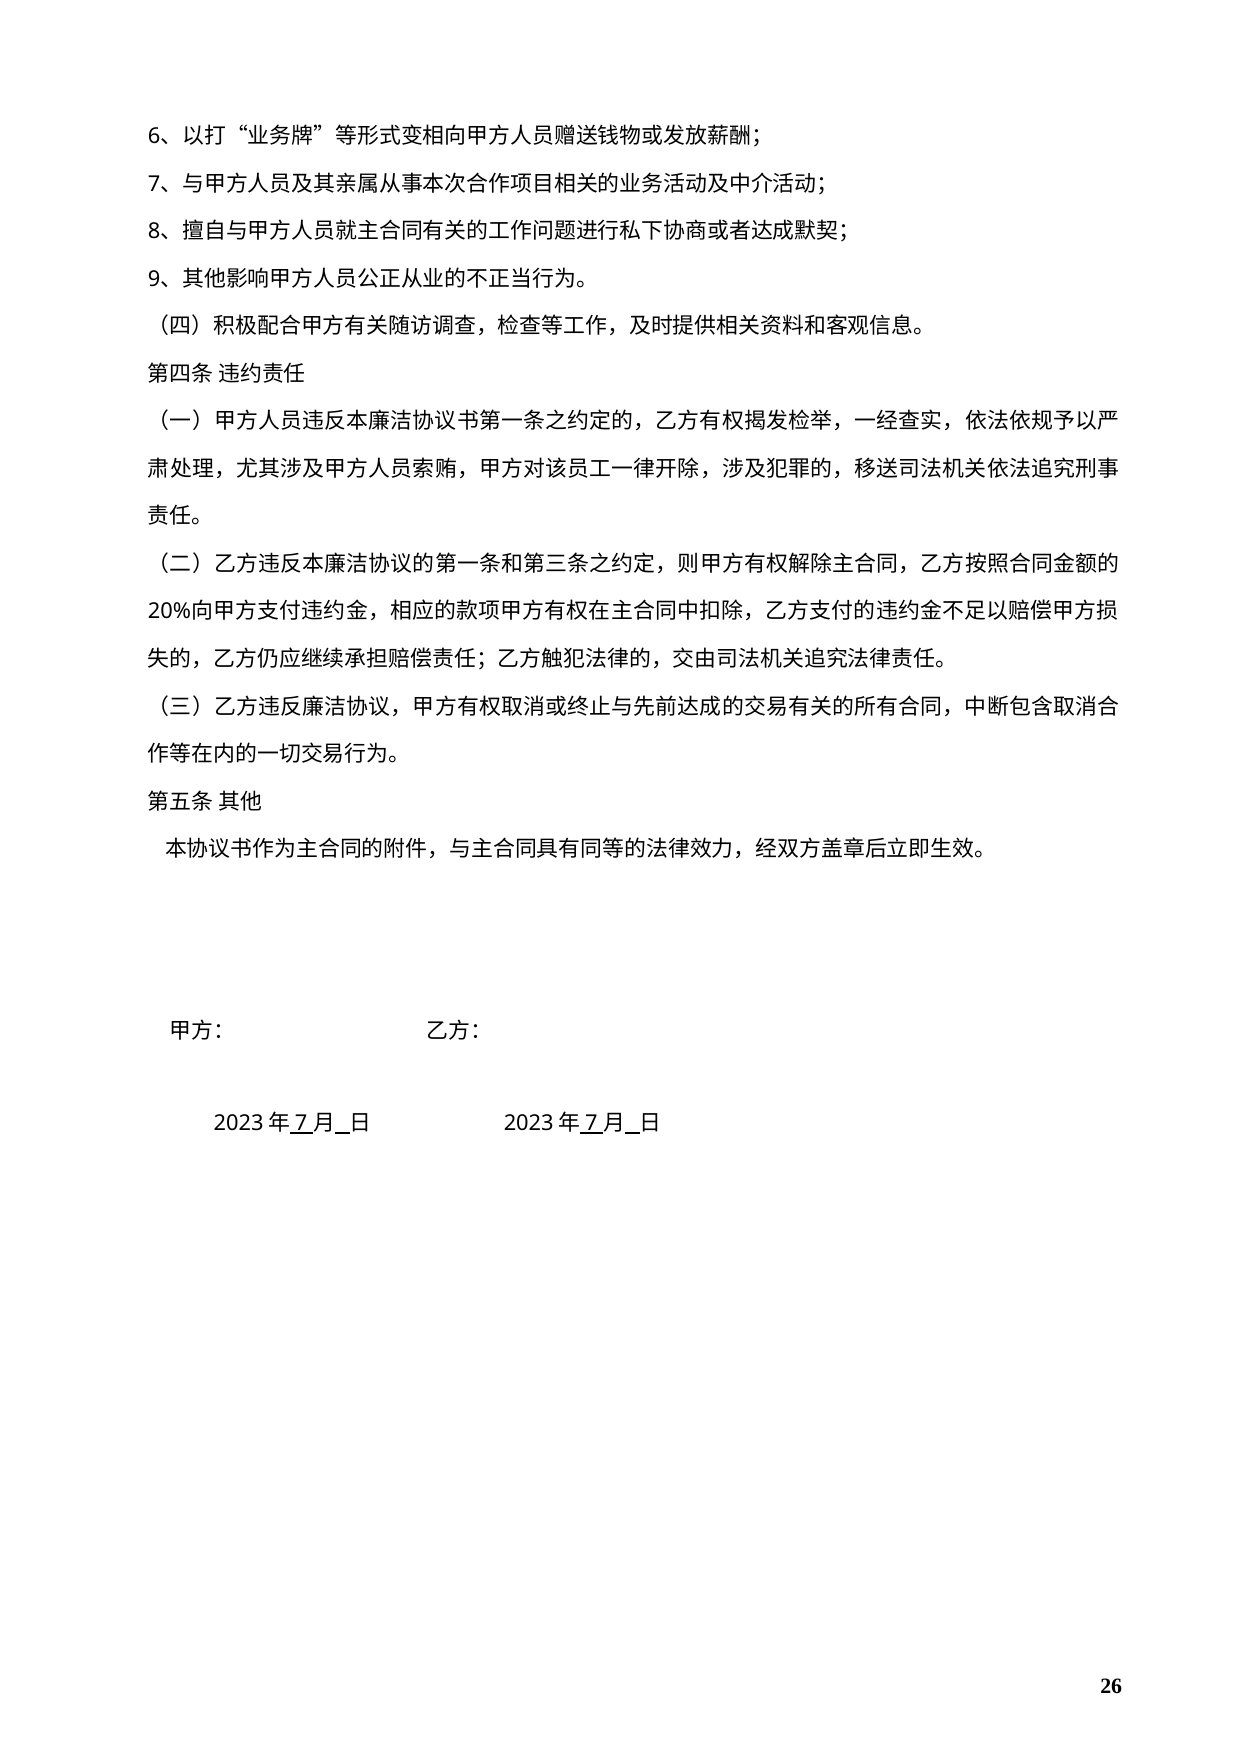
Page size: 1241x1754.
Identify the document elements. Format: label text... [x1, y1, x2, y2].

text 8、擅自与甲方人员就主合同有关的工作问题进行私下协商或者达成默契； [148, 213, 1122, 245]
text 甲方： 乙方： [148, 1013, 1122, 1044]
text 2023年 7 月 日 2023年 7 月 日 [148, 1105, 1122, 1137]
text 6、以打“业务牌”等形式变相向甲方人员赠送钱物或发放薪酬； [148, 118, 1122, 150]
text 第四条 违约责任 [148, 356, 1122, 388]
text 7、与甲方人员及其亲属从事本次合作项目相关的业务活动及中介活动； [148, 166, 1122, 197]
text 本协议书作为主合同的附件，与主合同具有同等的法律效力，经双方盖章后立即生效。 [148, 831, 1122, 863]
text （一）甲方人员违反本廉洁协议书第一条之约定的，乙方有权揭发检举，一经查实，依法依规予以严肃处理，尤其涉及甲方人员索贿，甲方对该员工一律开除，涉及犯罪的，移送司法机关依法追究刑事责任。 [148, 403, 1122, 530]
text （三）乙方违反廉洁协议，甲方有权取消或终止与先前达成的交易有关的所有合同，中断包含取消合作等在内的一切交易行为。 [148, 689, 1122, 768]
text （四）积极配合甲方有关随访调查，检查等工作，及时提供相关资料和客观信息。 [148, 308, 1122, 340]
text （二）乙方违反本廉洁协议的第一条和第三条之约定，则甲方有权解除主合同，乙方按照合同金额的20%向甲方支付违约金，相应的款项甲方有权在主合同中扣除，乙方支付的违约金不足以赔偿甲方损失的，乙方仍应继续承担赔偿责任；乙方触犯法律的，交由司法机关追究法律责任。 [148, 546, 1122, 673]
text 9、其他影响甲方人员公正从业的不正当行为。 [148, 261, 1122, 293]
text 第五条 其他 [148, 784, 1122, 815]
